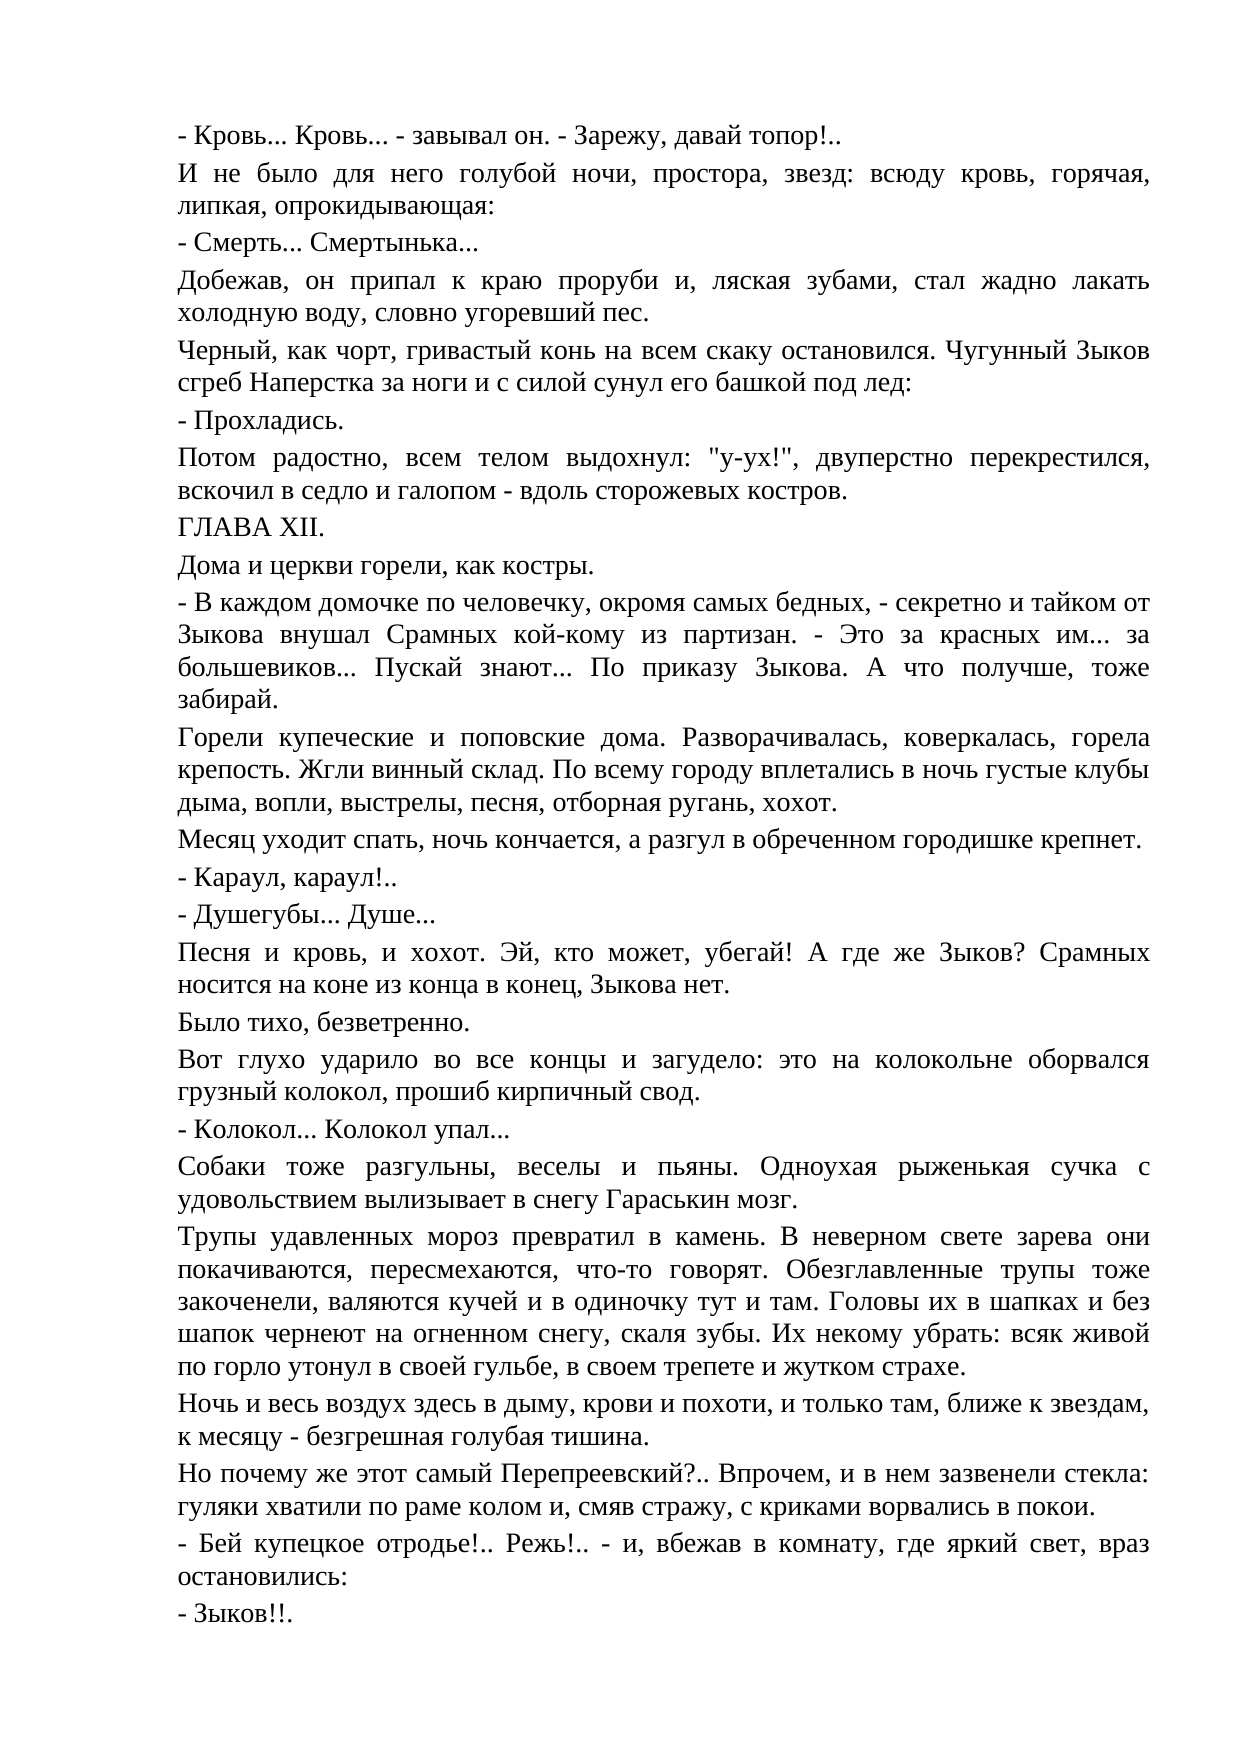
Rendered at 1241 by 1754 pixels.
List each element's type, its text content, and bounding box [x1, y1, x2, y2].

text Вот глухо ударило во все концы и загудело: это на колокольне оборвался грузный колокол, прошиб кирпичный свод. [177, 1042, 1152, 1107]
text - Смерть... Смертынька... [177, 226, 1152, 258]
text - Зыков!!. [177, 1596, 1152, 1628]
text Трупы удавленных мороз превратил в камень. В неверном свете зарева они покачиваются, пересмехаются, что-то говорят. Обезглавленные трупы тоже закоченели, валяются кучей и в одиночку тут и там. Головы их в шапках и без шапок чернеют на огненном снегу, скаля зубы. Их некому убрать: всяк живой по горло утонул в своей гульбе, в своем трепете и жутком страхе. [177, 1219, 1152, 1381]
text - Бей купецкое отродье!.. Режь!.. - и, вбежав в комнату, где яркий свет, враз остановились: [177, 1526, 1152, 1591]
text - Прохладись. [177, 403, 1152, 435]
text - Душегубы... Душе... [177, 897, 1152, 929]
text - Колокол... Колокол упал... [177, 1112, 1152, 1144]
text Горели купеческие и поповские дома. Разворачивалась, коверкалась, горела крепость. Жгли винный склад. По всему городу вплетались в ночь густые клубы дыма, вопли, выстрелы, песня, отборная ругань, хохот. [177, 720, 1152, 817]
text - Караул, караул!.. [177, 860, 1152, 892]
text Черный, как чорт, гривастый конь на всем скаку остановился. Чугунный Зыков сгреб Наперстка за ноги и с силой сунул его башкой под лед: [177, 333, 1152, 398]
text Потом радостно, всем телом выдохнул: "у-ух!", двуперстно перекрестился, вскочил в седло и галопом - вдоль сторожевых костров. [177, 440, 1152, 505]
text Добежав, он припал к краю проруби и, ляская зубами, стал жадно лакать холодную воду, словно угоревший пес. [177, 263, 1152, 328]
text - Кровь... Кровь... - завывал он. - Зарежу, давай топор!.. [177, 118, 1152, 151]
text Дома и церкви горели, как костры. [177, 548, 1152, 580]
text Но почему же этот самый Перепреевский?.. Впрочем, и в нем зазвенели стекла: гуляки хватили по раме колом и, смяв стражу, с криками ворвались в покои. [177, 1456, 1152, 1521]
text Месяц уходит спать, ночь кончается, а разгул в обреченном городишке крепнет. [177, 822, 1152, 854]
text Собаки тоже разгульны, веселы и пьяны. Одноухая рыженькая сучка с удовольствием вылизывает в снегу Гараськин мозг. [177, 1149, 1152, 1214]
text Было тихо, безветренно. [177, 1004, 1152, 1037]
text - В каждом домочке по человечку, окромя самых бедных, - секретно и тайком от Зыкова внушал Срамных кой-кому из партизан. - Это за красных им... за большевиков... Пускай знают... По приказу Зыкова. А что получше, тоже забирай. [177, 585, 1152, 715]
text И не было для него голубой ночи, простора, звезд: всюду кровь, горячая, липкая, опрокидывающая: [177, 156, 1152, 220]
text Песня и кровь, и хохот. Эй, кто может, убегай! А где же Зыков? Срамных носится на коне из конца в конец, Зыкова нет. [177, 935, 1152, 999]
text ГЛАВА XII. [177, 510, 1152, 543]
text Ночь и весь воздух здесь в дыму, крови и похоти, и только там, ближе к звездам, к месяцу - безгрешная голубая тишина. [177, 1386, 1152, 1451]
